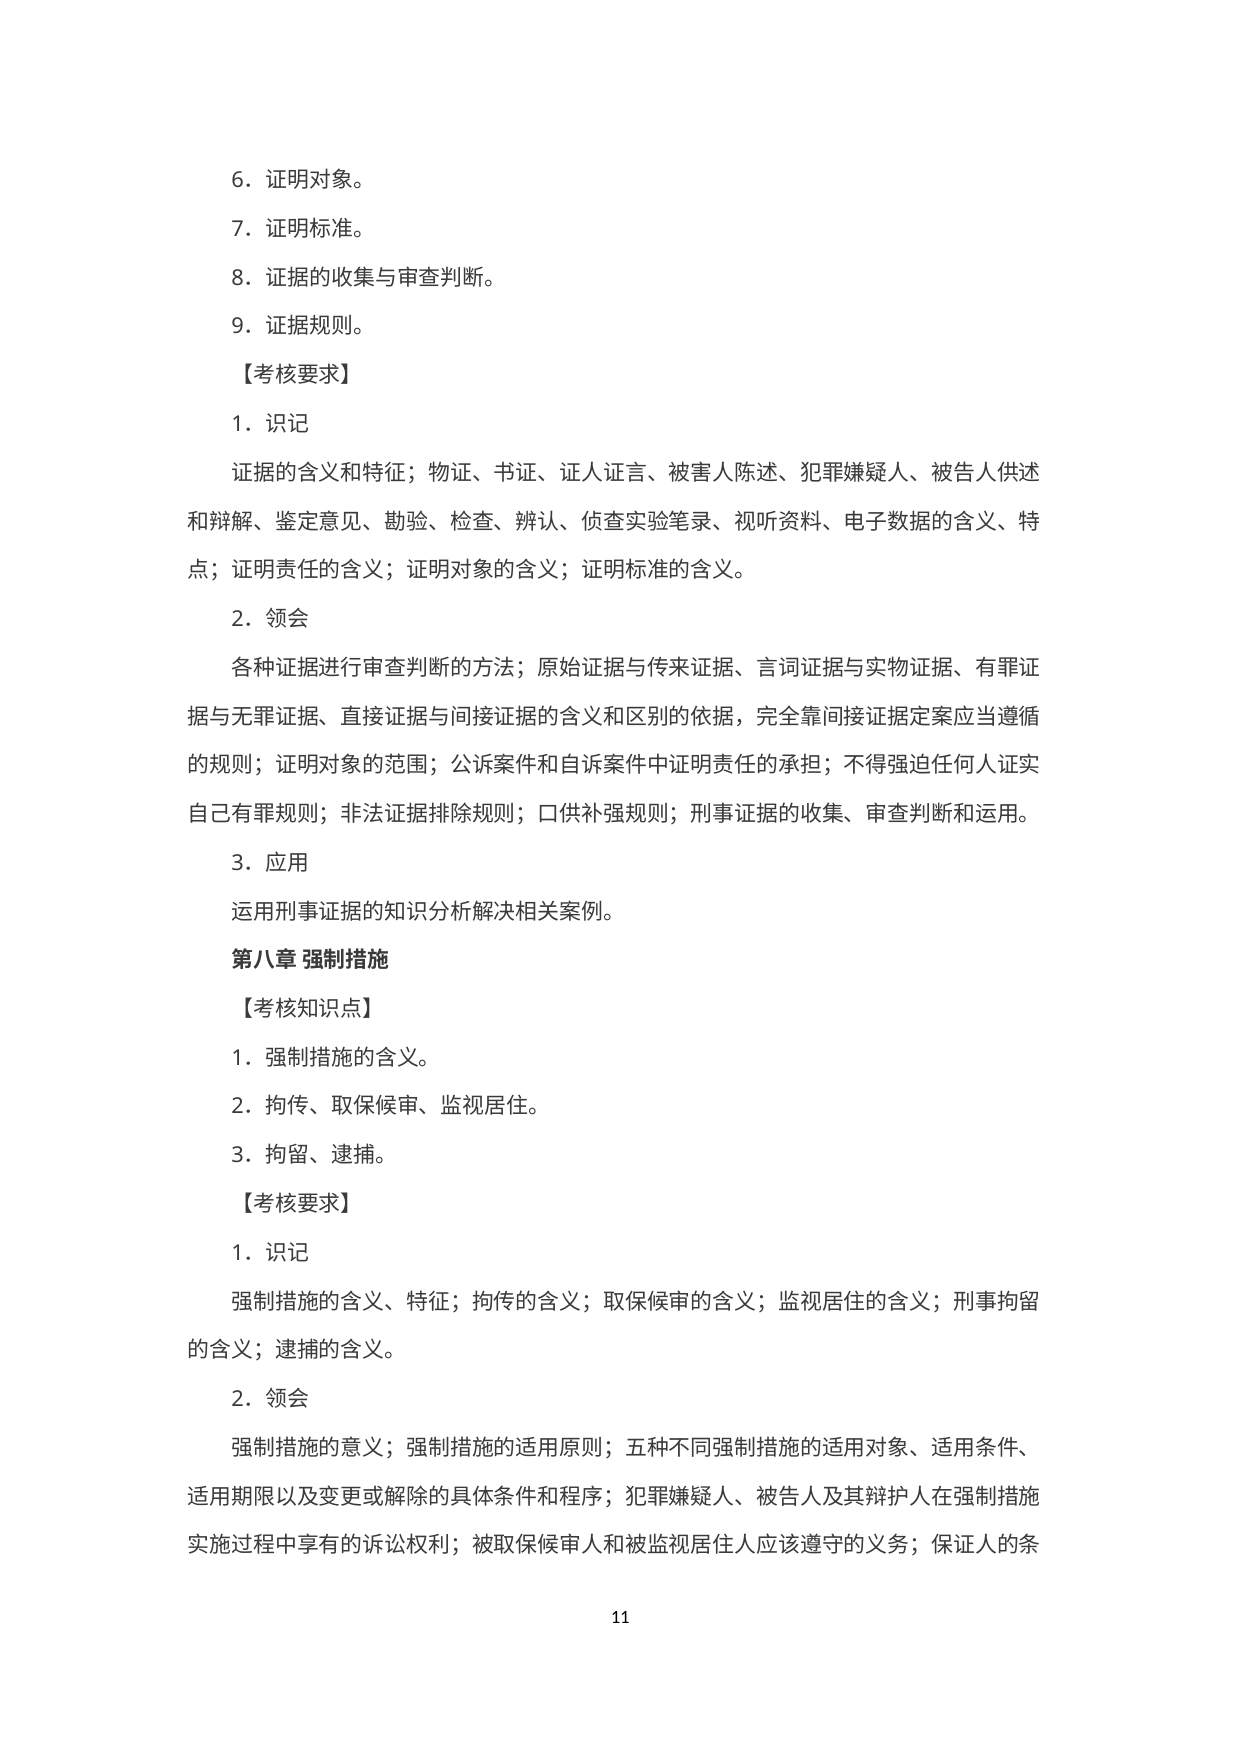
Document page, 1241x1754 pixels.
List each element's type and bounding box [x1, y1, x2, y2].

text [187, 162, 1053, 1559]
